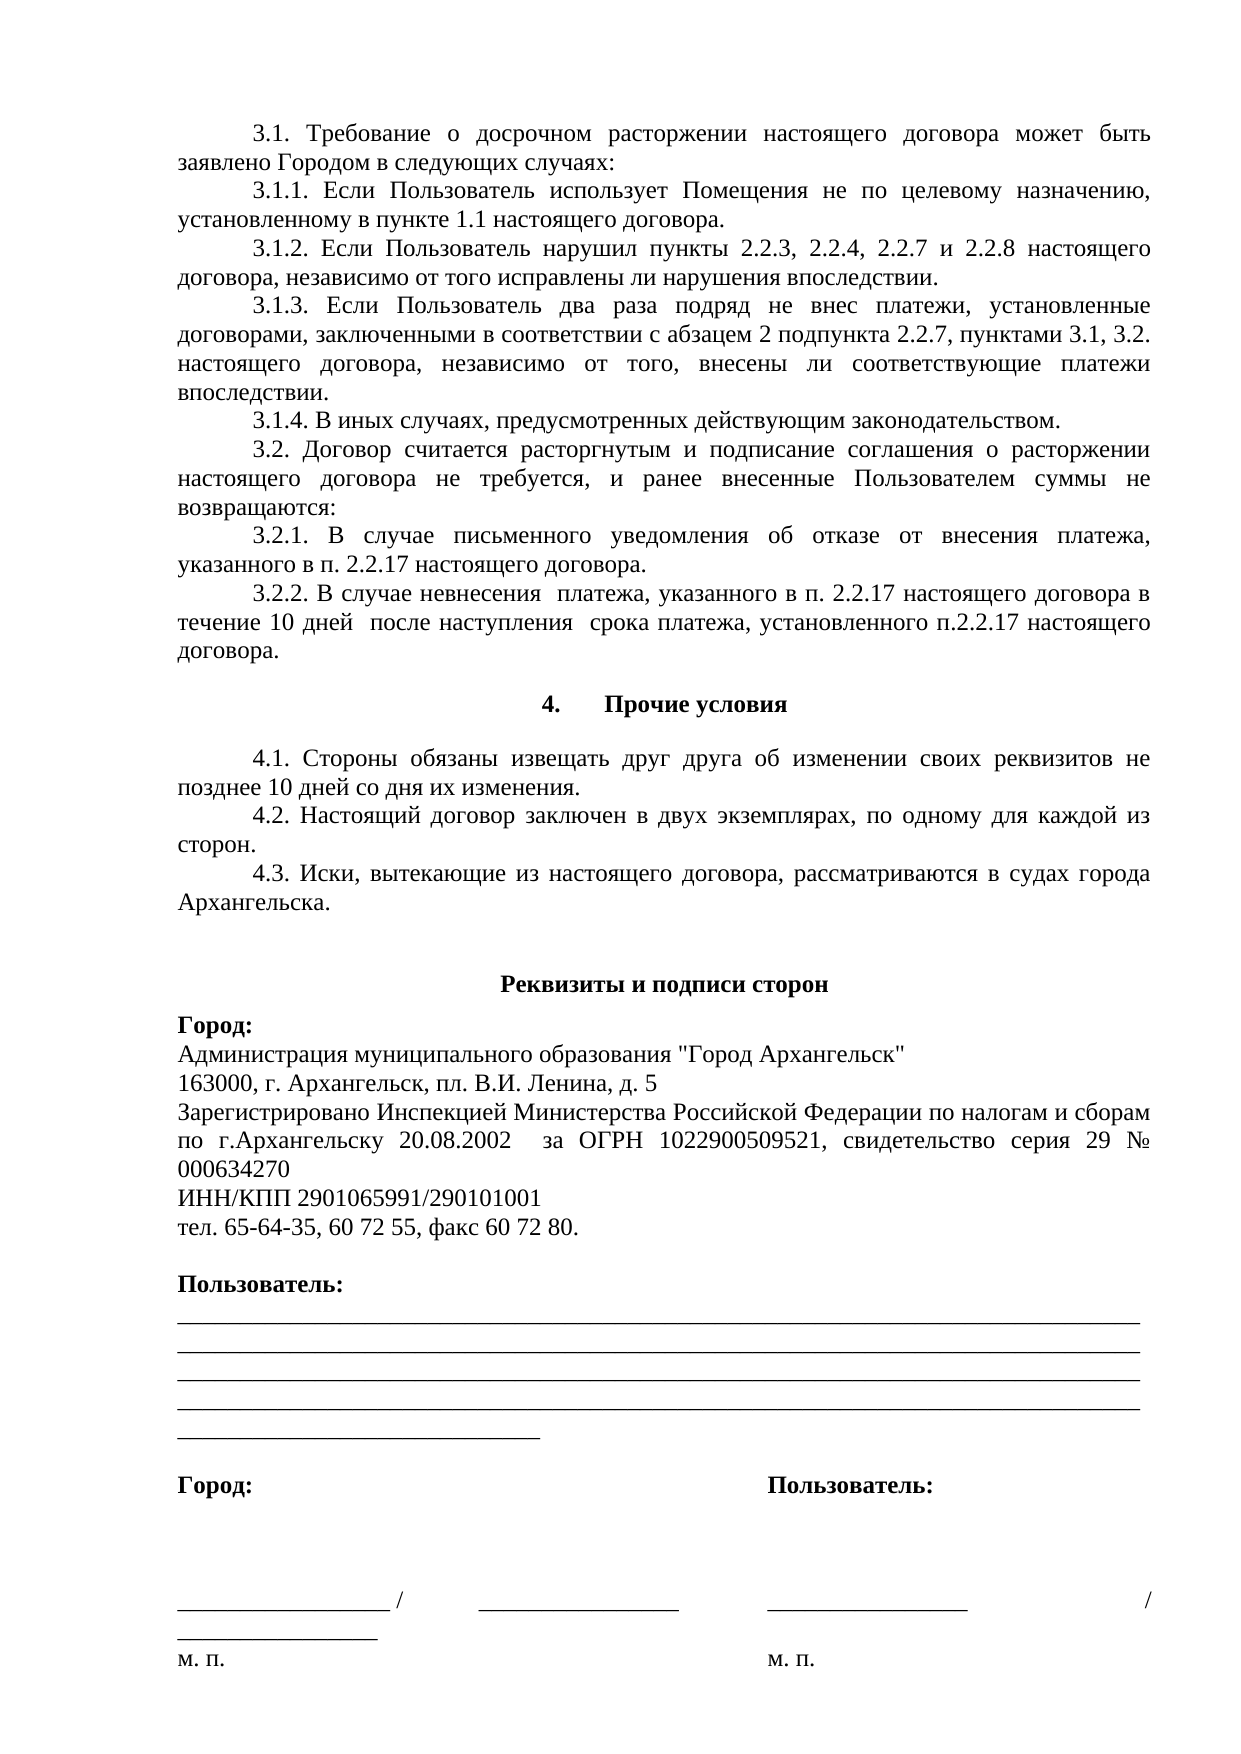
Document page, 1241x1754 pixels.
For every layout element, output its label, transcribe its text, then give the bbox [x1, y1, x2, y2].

text Город: [177, 1011, 1152, 1039]
text 163000, г. Архангельск, пл. В.И. Ленина, д. 5 [177, 1068, 1152, 1097]
text 3.1. Требование о досрочном расторжении настоящего договора может быть заявлено Городом в следующих случаях: [177, 118, 1152, 176]
text ИНН/КПП 2901065991/290101001 [177, 1183, 1152, 1212]
text Зарегистрировано Инспекцией Министерства Российской Федерации по налогам и сборам по г.Архангельску 20.08.2002 за ОГРН 1022900509521, свидетельство серия 29 № 000634270 [177, 1097, 1152, 1183]
list Прочие условия [177, 689, 1152, 718]
text _________________________________________________________________________________________________________________________________________________________________________________________________________________________________________________________________________________________________________________________________________________ [177, 1298, 1152, 1442]
text 3.2.2. В случае невнесения платежа, указанного в п. 2.2.17 настоящего договора в течение 10 дней после наступления срока платежа, установленного п.2.2.17 настоящего договора. [177, 578, 1152, 664]
text Город: Пользователь: [177, 1471, 1152, 1499]
text м. п. м. п. [177, 1643, 1152, 1672]
text _________________ / ________________ ________________ / ________________ [177, 1586, 1152, 1643]
text 4.2. Настоящий договор заключен в двух экземплярах, по одному для каждой из сторон. [177, 801, 1152, 858]
text 3.1.4. В иных случаях, предусмотренных действующим законодательством. [177, 406, 1152, 434]
text 3.2.1. В случае письменного уведомления об отказе от внесения платежа, указанного в п. 2.2.17 настоящего договора. [177, 521, 1152, 578]
text Реквизиты и подписи сторон [177, 969, 1152, 998]
text 4.3. Иски, вытекающие из настоящего договора, рассматриваются в судах города Архангельска. [177, 858, 1152, 916]
text Пользователь: [177, 1269, 1152, 1298]
text 3.1.1. Если Пользователь использует Помещения не по целевому назначению, установленному в пункте 1.1 настоящего договора. [177, 176, 1152, 233]
text Администрация муниципального образования "Город Архангельск" [177, 1039, 1152, 1068]
text 3.1.3. Если Пользователь два раза подряд не внес платежи, установленные договорами, заключенными в соответствии с абзацем 2 подпункта 2.2.7, пунктами 3.1, 3.2. настоящего договора, независимо от того, внесены ли соответствующие платежи впоследствии. [177, 291, 1152, 406]
text 4.1. Стороны обязаны извещать друг друга об изменении своих реквизитов не позднее 10 дней со дня их изменения. [177, 743, 1152, 801]
text 3.2. Договор считается расторгнутым и подписание соглашения о расторжении настоящего договора не требуется, и ранее внесенные Пользователем суммы не возвращаются: [177, 434, 1152, 521]
text 3.1.2. Если Пользователь нарушил пункты 2.2.3, 2.2.4, 2.2.7 и 2.2.8 настоящего договора, независимо от того исправлены ли нарушения впоследствии. [177, 233, 1152, 291]
text тел. 65-64-35, 60 72 55, факс 60 72 80. [177, 1212, 1152, 1241]
